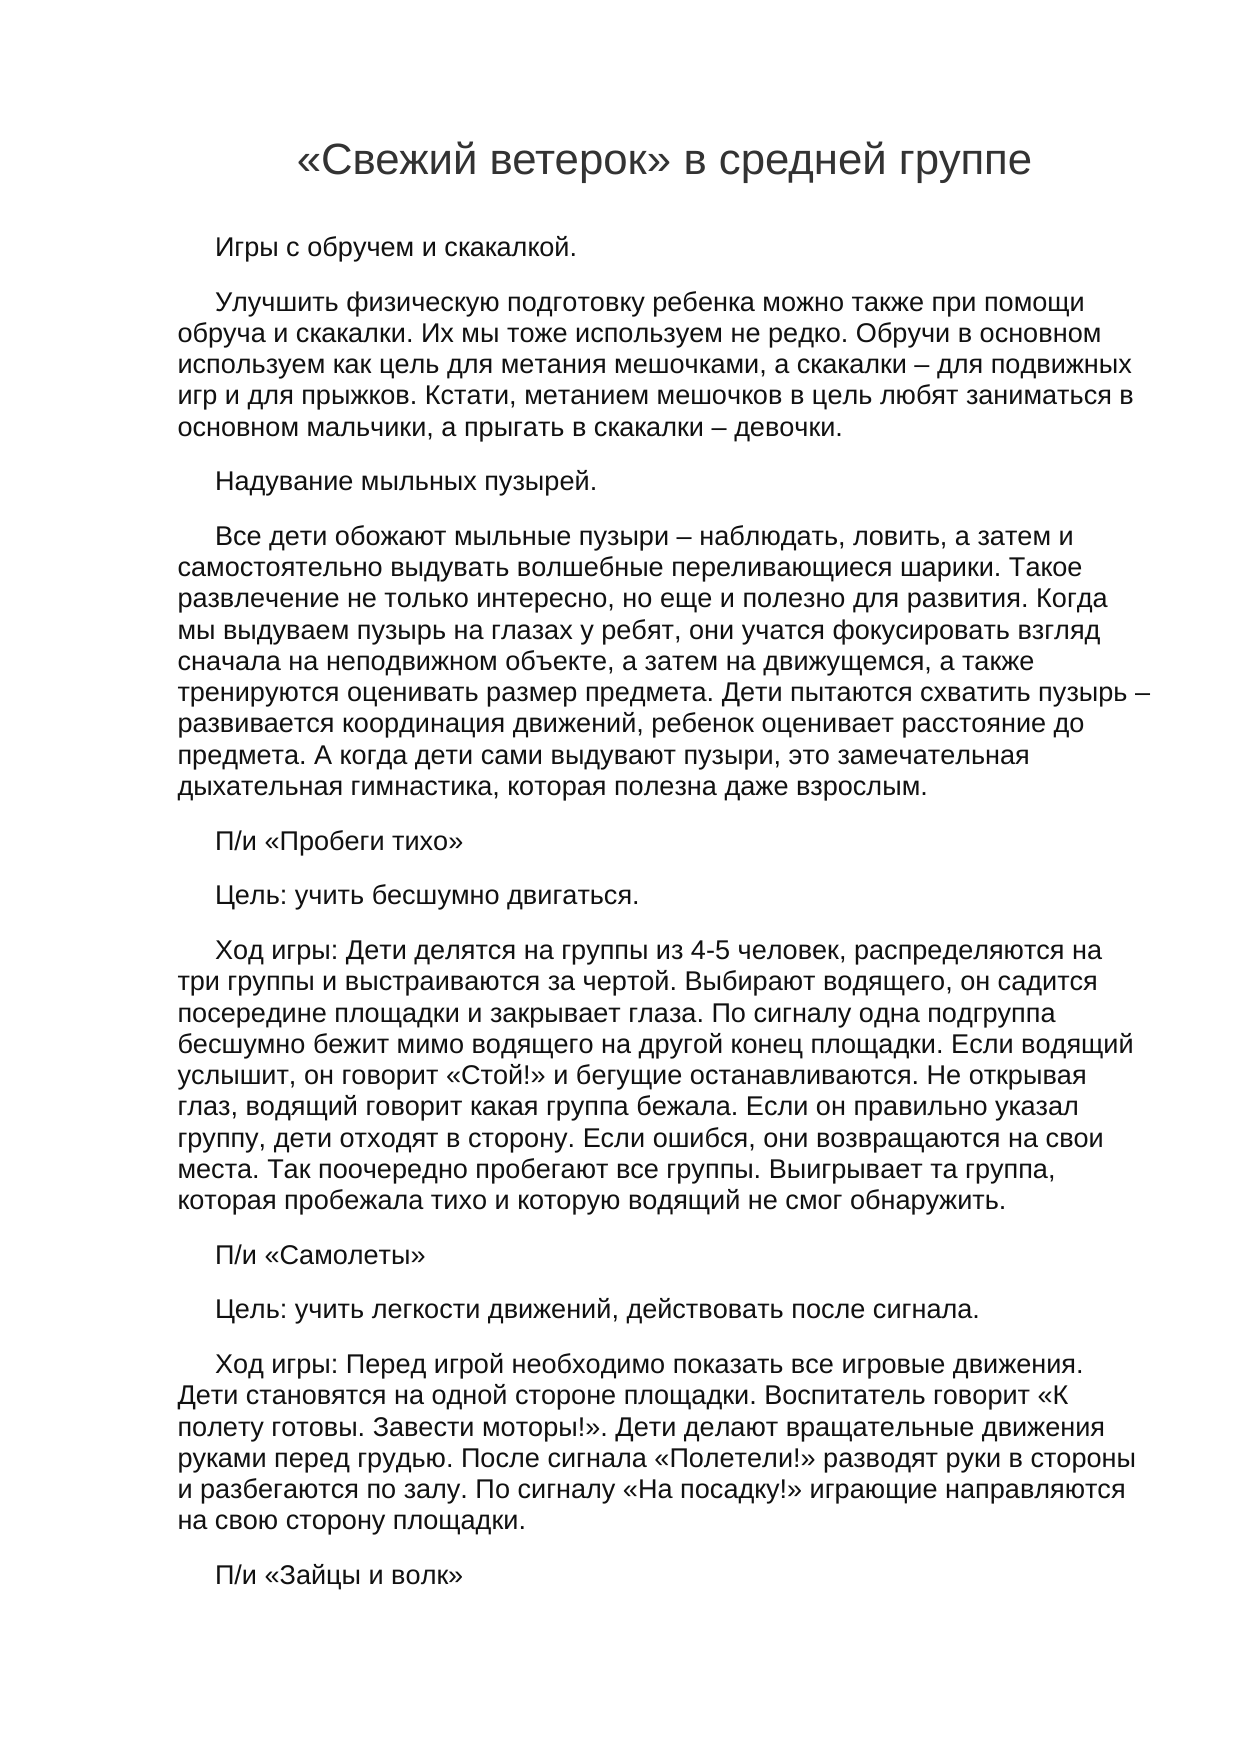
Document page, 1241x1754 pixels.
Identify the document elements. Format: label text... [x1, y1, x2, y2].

text П/и «Самолеты» [177, 1239, 1152, 1270]
text Ход игры: Дети делятся на группы из 4-5 человек, распределяются на три группы и выстраиваются за чертой. Выбирают водящего, он садится посередине площадки и закрывает глаза. По сигналу одна подгруппа бесшумно бежит мимо водящего на другой конец площадки. Если водящий услышит, он говорит «Стой!» и бегущие останавливаются. Не открывая глаз, водящий говорит какая группа бежала. Если он правильно указал группу, дети отходят в сторону. Если ошибся, они возвращаются на свои места. Так поочередно пробегают все группы. Выигрывает та группа, которая пробежала тихо и которую водящий не смог обнаружить. [177, 934, 1152, 1215]
text Все дети обожают мыльные пузыри – наблюдать, ловить, а затем и самостоятельно выдувать волшебные переливающиеся шарики. Такое развлечение не только интересно, но еще и полезно для развития. Когда мы выдуваем пузырь на глазах у ребят, они учатся фокусировать взгляд сначала на неподвижном объекте, а затем на движущемся, а также тренируются оценивать размер предмета. Дети пытаются схватить пузырь – развивается координация движений, ребенок оценивает расстояние до предмета. А когда дети сами выдувают пузыри, это замечательная дыхательная гимнастика, которая полезна даже взрослым. [177, 520, 1152, 801]
text Улучшить физическую подготовку ребенка можно также при помощи обруча и скакалки. Их мы тоже используем не редко. Обручи в основном используем как цель для метания мешочками, а скакалки – для подвижных игр и для прыжков. Кстати, метанием мешочков в цель любят заниматься в основном мальчики, а прыгать в скакалки – девочки. [177, 286, 1152, 442]
text Цель: учить легкости движений, действовать после сигнала. [177, 1293, 1152, 1325]
text Ход игры: Перед игрой необходимо показать все игровые движения. Дети становятся на одной стороне площадки. Воспитатель говорит «К полету готовы. Завести моторы!». Дети делают вращательные движения руками перед грудью. После сигнала «Полетели!» разводят руки в стороны и разбегаются по залу. По сигналу «На посадку!» играющие направляются на свою сторону площадки. [177, 1348, 1152, 1536]
text Игры с обручем и скакалкой. [177, 231, 1152, 262]
text «Свежий ветерок» в средней группе [177, 134, 1152, 184]
text П/и «Пробеги тихо» [177, 825, 1152, 856]
text Надувание мыльных пузырей. [177, 465, 1152, 497]
text Цель: учить бесшумно двигаться. [177, 879, 1152, 911]
text П/и «Зайцы и волк» [177, 1559, 1152, 1590]
